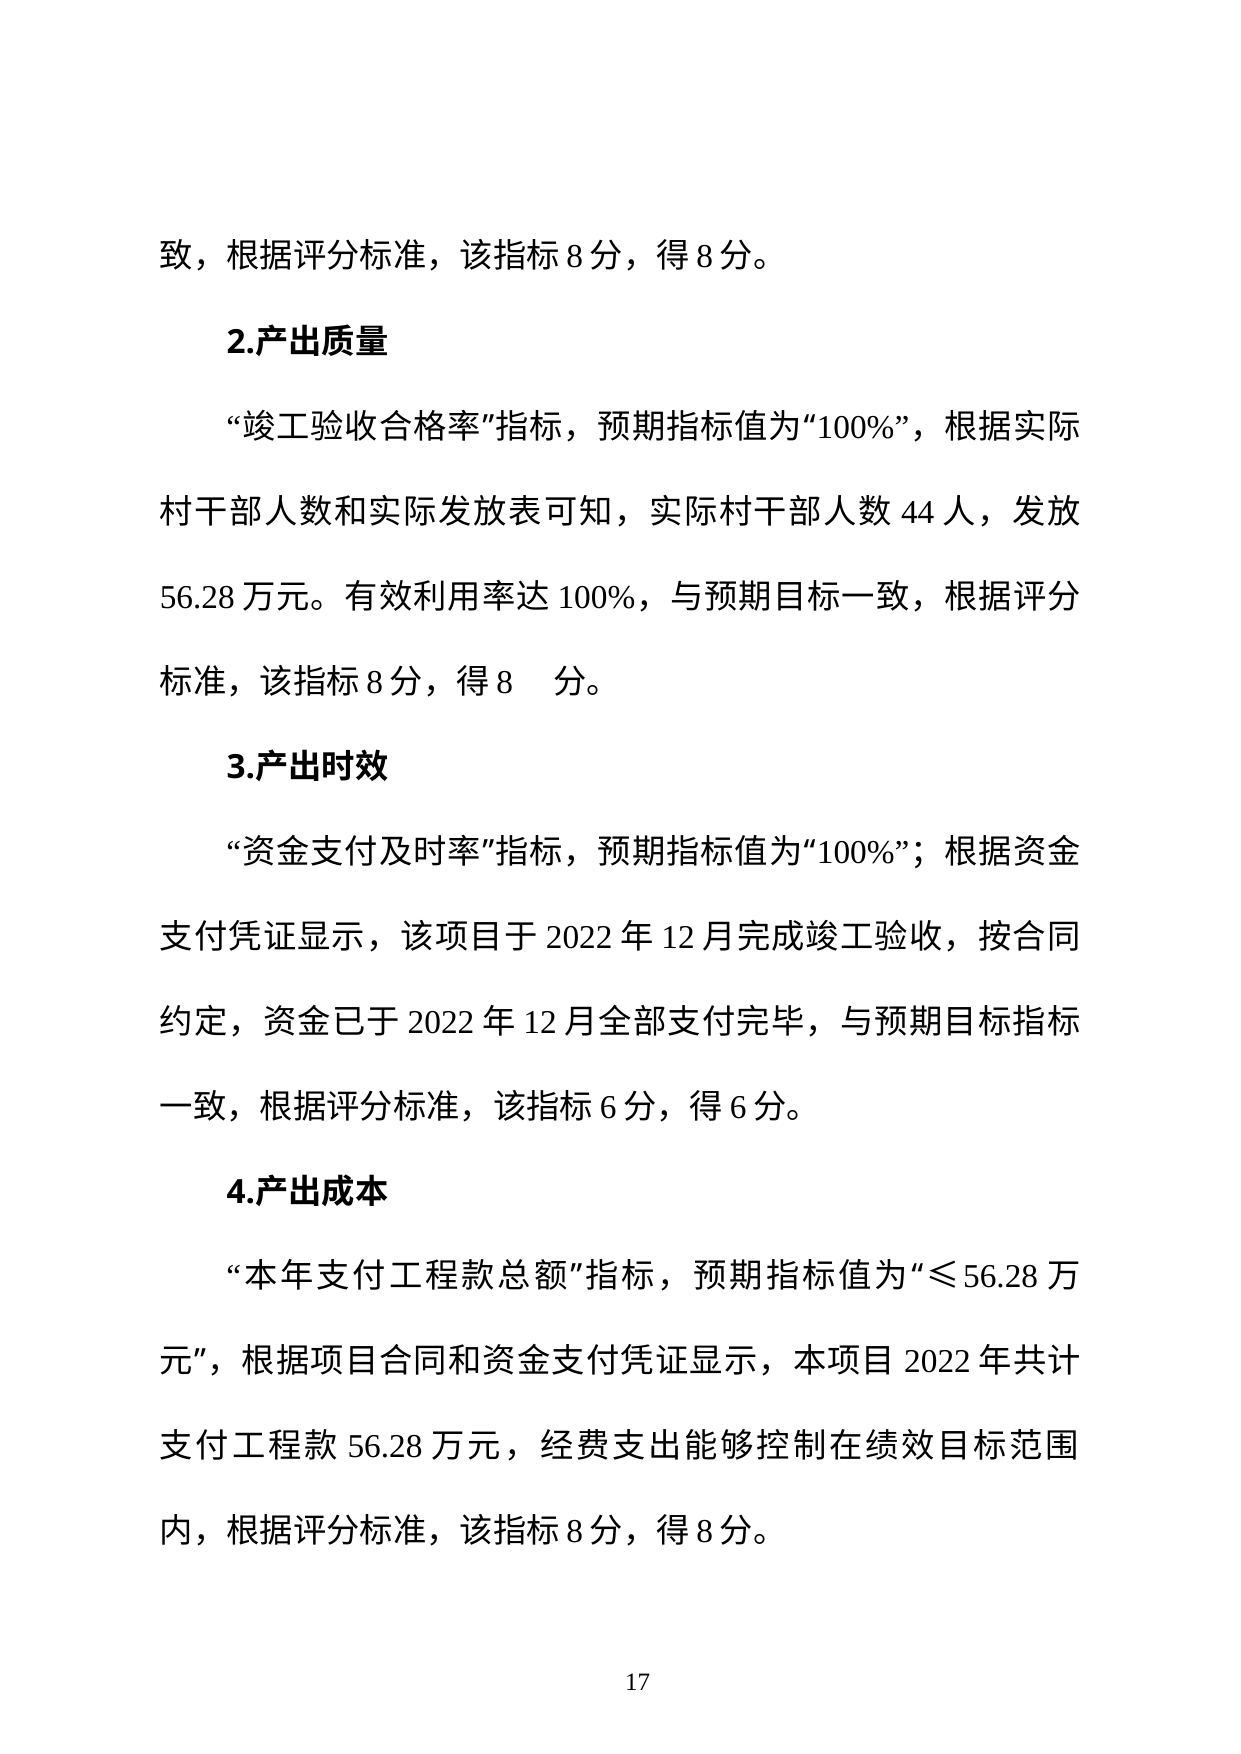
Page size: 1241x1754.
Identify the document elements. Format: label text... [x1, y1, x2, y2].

text 2.产出质量 [159, 297, 1081, 382]
text 4.产出成本 [159, 1147, 1081, 1232]
text “本年支付工程款总额”指标，预期指标值为“≤56.28万元”，根据项目合同和资金支付凭证显示，本项目2022年共计支付工程款56.28万元，经费支出能够控制在绩效目标范围内，根据评分标准，该指标8分，得8分。 [159, 1232, 1081, 1572]
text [159, 212, 1081, 297]
text “资金支付及时率”指标，预期指标值为“100%”；根据资金支付凭证显示，该项目于2022年12月完成竣工验收，按合同约定，资金已于2022年12月全部支付完毕，与预期目标指标一致，根据评分标准，该指标6分，得6分。 [159, 807, 1081, 1147]
text 3.产出时效 [226, 722, 1081, 807]
text “竣工验收合格率”指标，预期指标值为“100%”，根据实际村干部人数和实际发放表可知，实际村干部人数44人，发放56.28万元。有效利用率达100%，与预期目标一致，根据评分标准，该指标8分，得8 分。 [159, 382, 1081, 722]
